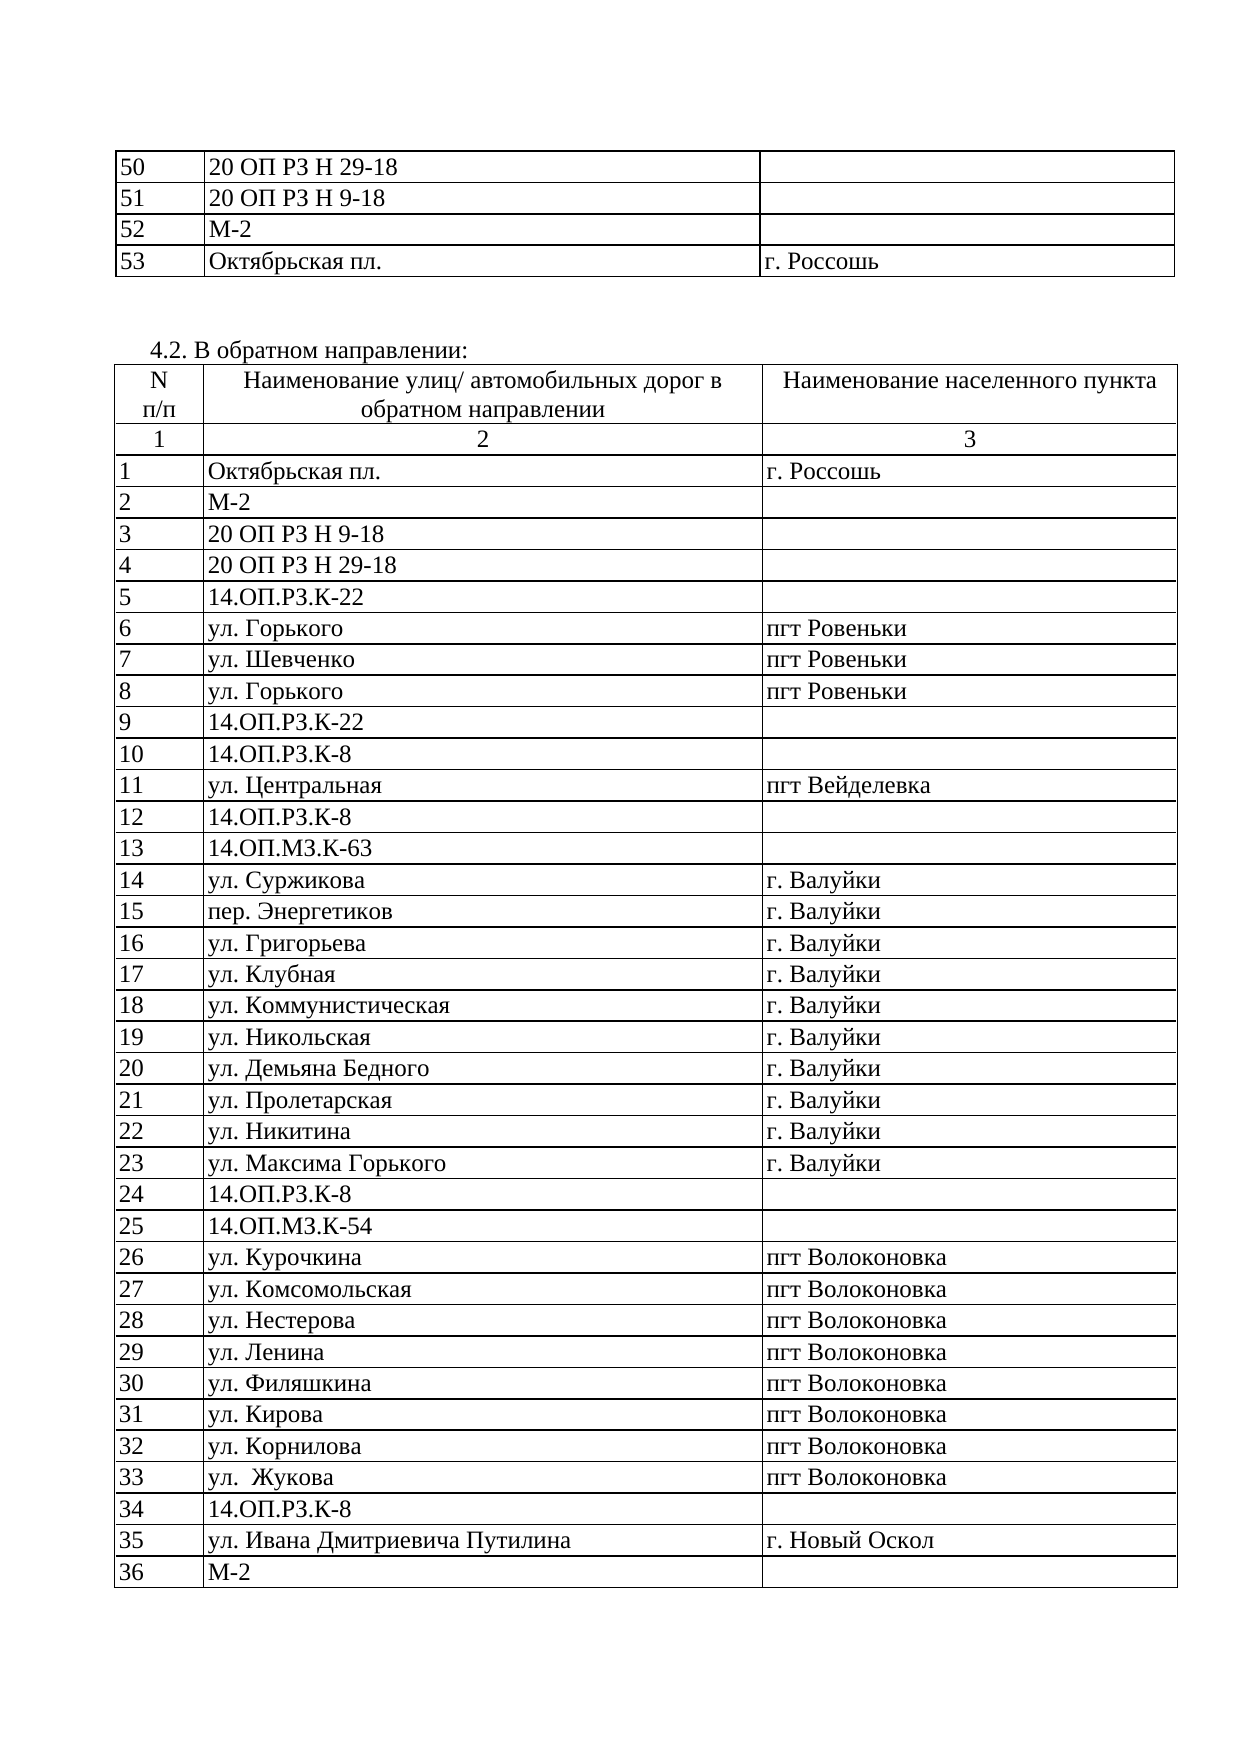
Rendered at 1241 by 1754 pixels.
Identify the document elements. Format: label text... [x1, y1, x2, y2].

table_cell пгт Волоконовка [763, 1335, 1177, 1366]
table_cell 13 [115, 833, 203, 863]
table_cell г. Россошь [761, 246, 1174, 276]
table_cell 14.ОП.РЗ.К-22 [204, 707, 762, 737]
table_cell ул. Ленина [204, 1337, 762, 1366]
table_cell 2 [204, 424, 762, 454]
table_cell 15 [115, 896, 203, 926]
table_cell ул. Ивана Дмитриевича Путилина [204, 1525, 762, 1555]
table_cell 53 [117, 246, 204, 276]
table_cell [763, 1209, 1177, 1241]
table_cell ул. Нестерова [204, 1305, 762, 1335]
table_cell 25 [115, 1210, 203, 1241]
table_cell [763, 800, 1177, 832]
table_cell 11 [115, 770, 203, 800]
table_cell ул. Максима Горького [204, 1148, 762, 1178]
table_cell ул. Пролетарская [204, 1085, 762, 1115]
table_cell 32 [115, 1430, 203, 1461]
table_cell г. Валуйки [763, 1052, 1177, 1083]
text 4.2. В обратном направлении: [150, 335, 1090, 364]
table_cell ул. Горького [204, 676, 762, 706]
table_header Наименование населенного пункта [763, 365, 1177, 423]
table_cell [763, 832, 1177, 863]
table_cell ул. Никитина [204, 1116, 762, 1146]
table_cell 20 ОП РЗ Н 9-18 [204, 519, 762, 548]
table_cell ул. Курочкина [204, 1242, 762, 1272]
table_cell г. Валуйки [763, 926, 1177, 957]
table_cell ул. Жукова [204, 1462, 762, 1492]
table_header N п/п [115, 365, 203, 423]
table_cell 30 [115, 1368, 203, 1398]
table_cell 10 [115, 738, 203, 769]
table_cell 2 [115, 487, 203, 517]
table_cell 17 [115, 959, 203, 989]
table_cell [763, 580, 1177, 611]
table_cell [761, 215, 1174, 244]
table_cell [763, 486, 1177, 517]
table_cell 14.ОП.МЗ.К-54 [204, 1211, 762, 1241]
table_header Наименование улиц/ автомобильных дорог в обратном направлении [204, 365, 762, 423]
table_cell 20 ОП РЗ Н 29-18 [204, 550, 762, 580]
table_cell 36 [115, 1556, 203, 1587]
table_cell 1 [115, 455, 203, 486]
table_cell г. Валуйки [763, 958, 1177, 989]
table_cell г. Валуйки [763, 1115, 1177, 1146]
table_cell 26 [115, 1242, 203, 1272]
table_cell Октябрьская пл. [205, 246, 759, 276]
table_cell 14.ОП.РЗ.К-8 [204, 1179, 762, 1209]
table_cell 28 [115, 1305, 203, 1335]
table_cell ул. Кирова [204, 1400, 762, 1429]
table_cell 31 [115, 1399, 203, 1429]
table_cell 52 [117, 215, 204, 244]
table_cell 50 [117, 152, 204, 181]
table_cell 12 [115, 801, 203, 832]
table_cell пгт Волоконовка [763, 1241, 1177, 1272]
table_cell [763, 737, 1177, 769]
table_cell 21 [115, 1084, 203, 1115]
table_cell 19 [115, 1021, 203, 1052]
table_cell [763, 1178, 1177, 1209]
table_cell ул. Григорьева [204, 928, 762, 957]
table_cell ул. Демьяна Бедного [204, 1053, 762, 1083]
table_cell 14.ОП.РЗ.К-8 [204, 739, 762, 769]
table_cell 22 [115, 1116, 203, 1146]
table_cell 14.ОП.РЗ.К-8 [204, 1494, 762, 1524]
table_cell пгт Волоконовка [763, 1429, 1177, 1461]
table_cell М-2 [205, 215, 759, 244]
table_cell 29 [115, 1336, 203, 1366]
table_cell ул. Клубная [204, 959, 762, 989]
table_cell 9 [115, 707, 203, 737]
table_cell 20 ОП РЗ Н 29-18 [205, 152, 759, 181]
table_cell 1 [115, 424, 203, 454]
table_cell [763, 517, 1177, 548]
table_cell ул. Суржикова [204, 865, 762, 894]
table_cell ул. Коммунистическая [204, 991, 762, 1020]
table_cell ул. Филяшкина [204, 1368, 762, 1398]
table_cell [761, 152, 1174, 181]
table_cell 4 [115, 550, 203, 580]
table_cell 14 [115, 864, 203, 894]
table_cell пгт Волоконовка [763, 1461, 1177, 1492]
table_cell Октябрьская пл. [204, 456, 762, 486]
table_cell 20 ОП РЗ Н 9-18 [205, 183, 759, 213]
table_cell 18 [115, 990, 203, 1020]
table_cell пер. Энергетиков [204, 896, 762, 926]
table_cell 20 [115, 1053, 203, 1083]
table_cell ул. Центральная [204, 770, 762, 800]
table_cell 35 [115, 1525, 203, 1555]
table_cell 6 [115, 613, 203, 643]
table_cell г. Валуйки [763, 1146, 1177, 1178]
table_cell М-2 [204, 1557, 762, 1587]
table_cell 5 [115, 581, 203, 611]
table_cell [761, 183, 1174, 213]
table_cell ул. Никольская [204, 1022, 762, 1052]
table_cell г. Новый Оскол [763, 1524, 1177, 1555]
table_cell 14.ОП.МЗ.К-63 [204, 833, 762, 863]
table_cell 51 [117, 183, 204, 213]
table_cell ул. Шевченко [204, 645, 762, 674]
table_cell ул. Корнилова [204, 1431, 762, 1461]
table_cell 34 [115, 1493, 203, 1524]
table_cell 3 [763, 423, 1177, 454]
table_cell 3 [115, 518, 203, 548]
table_cell 7 [115, 644, 203, 674]
table_cell [763, 706, 1177, 737]
table_cell 33 [115, 1462, 203, 1492]
table_cell г. Валуйки [763, 863, 1177, 894]
table_cell г. Россошь [763, 454, 1177, 486]
table_cell [763, 1555, 1177, 1587]
table_cell ул. Горького [204, 613, 762, 643]
table_cell пгт Ровеньки [763, 611, 1177, 643]
table_cell пгт Волоконовка [763, 1304, 1177, 1335]
table_cell пгт Волоконовка [763, 1272, 1177, 1303]
table_cell 14.ОП.РЗ.К-22 [204, 582, 762, 611]
table_cell ул. Комсомольская [204, 1274, 762, 1303]
table_cell [763, 1492, 1177, 1524]
table_cell 14.ОП.РЗ.К-8 [204, 802, 762, 832]
table_cell пгт Ровеньки [763, 643, 1177, 674]
table_cell г. Валуйки [763, 989, 1177, 1020]
table_cell пгт Волоконовка [763, 1366, 1177, 1398]
table_cell 16 [115, 927, 203, 957]
table_cell пгт Вейделевка [763, 769, 1177, 800]
table_cell 24 [115, 1179, 203, 1209]
table_cell [763, 549, 1177, 580]
table_cell г. Валуйки [763, 1083, 1177, 1115]
table_cell пгт Волоконовка [763, 1398, 1177, 1429]
table_cell 8 [115, 675, 203, 706]
table_cell 27 [115, 1273, 203, 1303]
table_cell 23 [115, 1147, 203, 1178]
table_cell М-2 [204, 487, 762, 517]
table_cell г. Валуйки [763, 895, 1177, 926]
table_cell г. Валуйки [763, 1020, 1177, 1052]
table_cell пгт Ровеньки [763, 674, 1177, 706]
